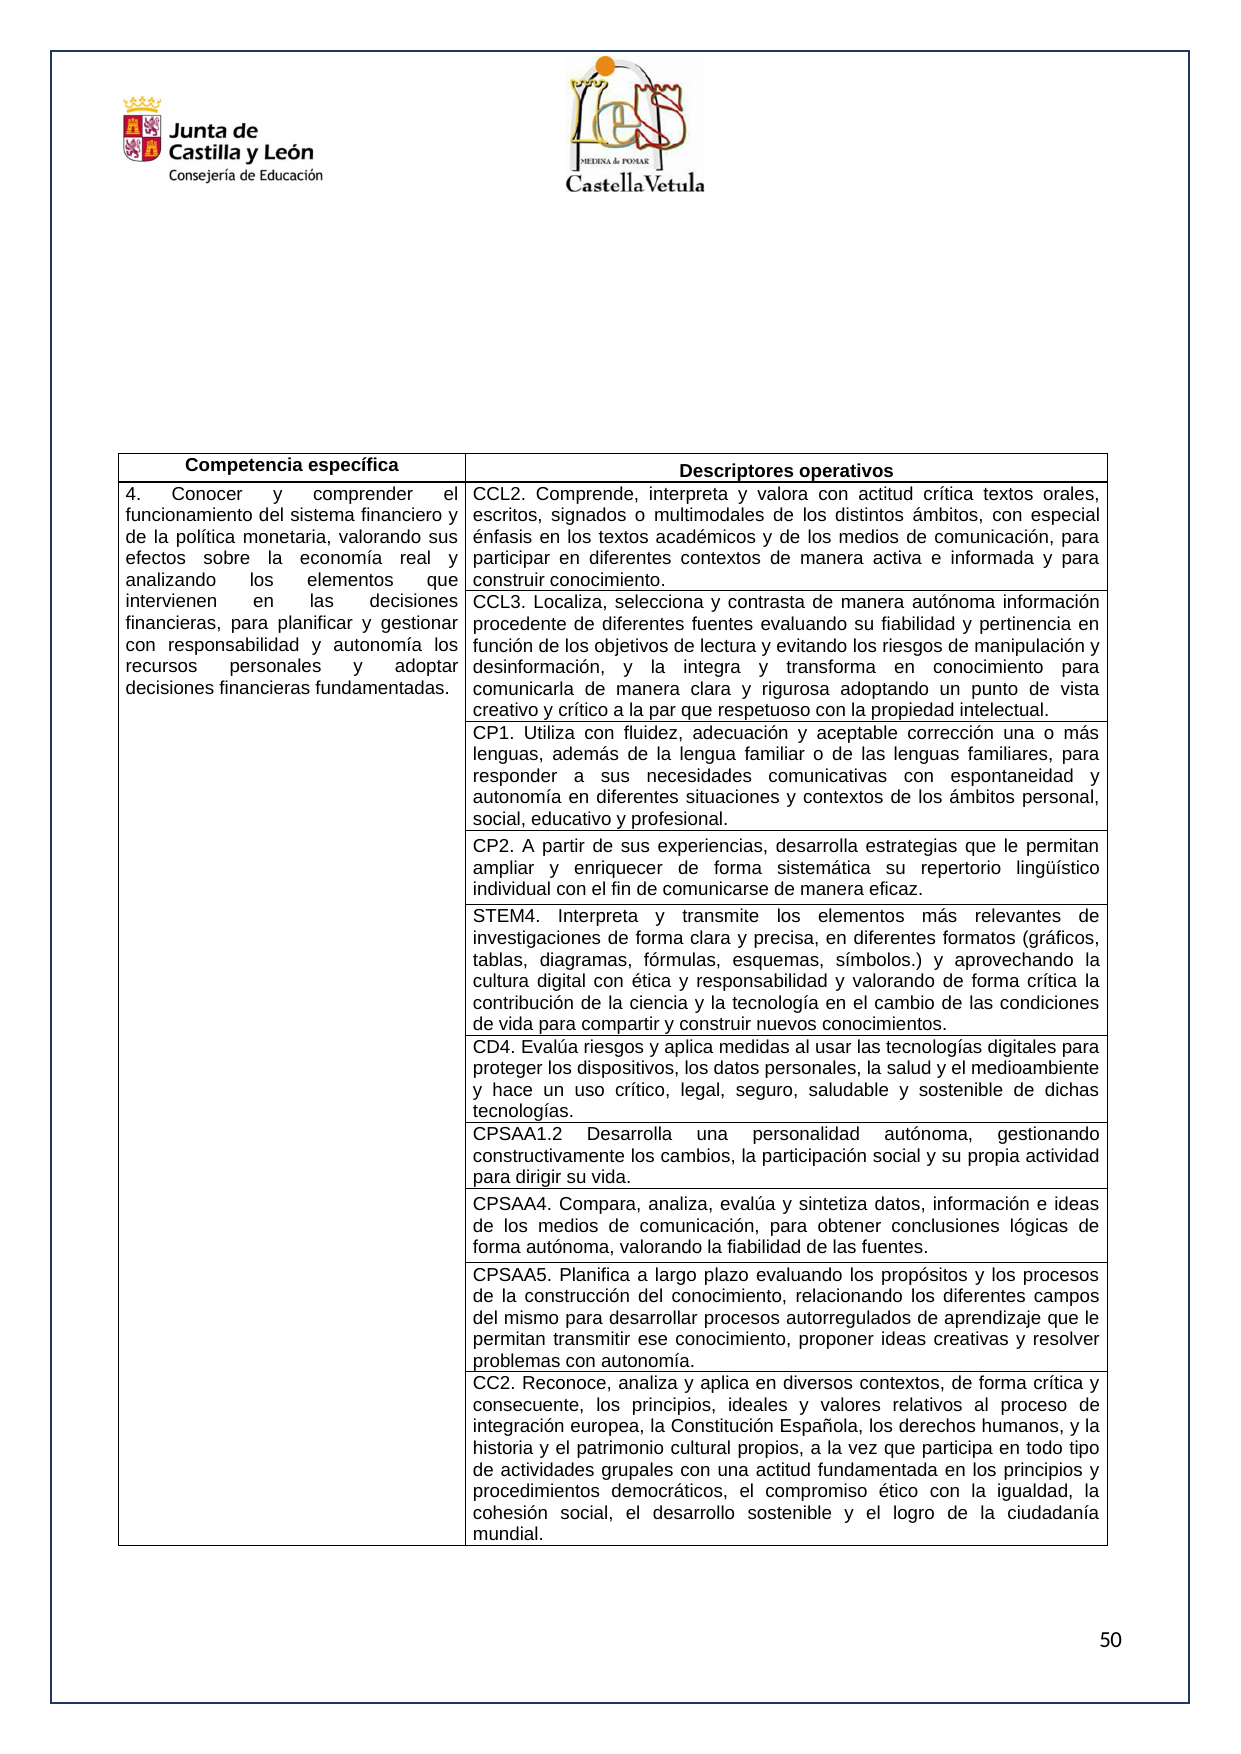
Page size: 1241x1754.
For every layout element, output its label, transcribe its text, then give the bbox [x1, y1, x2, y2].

table_cell CD4. Evalúa riesgos y aplica medidas al usar las tecnologías digitales para proteger los dispositivos, los datos personales, la salud y el medioambiente y hace un uso crítico, legal, seguro, saludable y sostenible de dichas tecnologías. [466, 1036, 1107, 1122]
table_cell CCL3. Localiza, selecciona y contrasta de manera autónoma información procedente de diferentes fuentes evaluando su fiabilidad y pertinencia en función de los objetivos de lectura y evitando los riesgos de manipulación y desinformación, y la integra y transforma en conocimiento para comunicarla de manera clara y rigurosa adoptando un punto de vista creativo y crítico a la par que respetuoso con la propiedad intelectual. [466, 591, 1107, 721]
table_cell CPSAA4. Compara, analiza, evalúa y sintetiza datos, información e ideas de los medios de comunicación, para obtener conclusiones lógicas de forma autónoma, valorando la fiabilidad de las fuentes. [466, 1189, 1107, 1262]
picture [118, 84, 330, 188]
table_cell STEM4. Interpreta y transmite los elementos más relevantes de investigaciones de forma clara y precisa, en diferentes formatos (gráficos, tablas, diagramas, fórmulas, esquemas, símbolos.) y aprovechando la cultura digital con ética y responsabilidad y valorando de forma crítica la contribución de la ciencia y la tecnología en el cambio de las condiciones de vida para compartir y construir nuevos conocimientos. [466, 905, 1107, 1034]
table_cell CPSAA1.2 Desarrolla una personalidad autónoma, gestionando constructivamente los cambios, la participación social y su propia actividad para dirigir su vida. [466, 1123, 1107, 1188]
table_header Competencia específica [119, 454, 465, 481]
table_cell CPSAA5. Planifica a largo plazo evaluando los propósitos y los procesos de la construcción del conocimiento, relacionando los diferentes campos del mismo para desarrollar procesos autorregulados de aprendizaje que le permitan transmitir ese conocimiento, proponer ideas creativas y resolver problemas con autonomía. [466, 1263, 1107, 1371]
picture [565, 56, 705, 192]
table_cell 4. Conocer y comprender el funcionamiento del sistema financiero y de la política monetaria, valorando sus efectos sobre la economía real y analizando los elementos que intervienen en las decisiones financieras, para planificar y gestionar con responsabilidad y autonomía los recursos personales y adoptar decisiones financieras fundamentadas. [119, 483, 465, 1545]
table_cell CCL2. Comprende, interpreta y valora con actitud crítica textos orales, escritos, signados o multimodales de los distintos ámbitos, con especial énfasis en los textos académicos y de los medios de comunicación, para participar en diferentes contextos de manera activa e informada y para construir conocimiento. [466, 483, 1107, 590]
table_cell CP1. Utiliza con fluidez, adecuación y aceptable corrección una o más lenguas, además de la lengua familiar o de las lenguas familiares, para responder a sus necesidades comunicativas con espontaneidad y autonomía en diferentes situaciones y contextos de los ámbitos personal, social, educativo y profesional. [466, 722, 1107, 829]
table_header Descriptores operativos [466, 454, 1107, 481]
table_cell CC2. Reconoce, analiza y aplica en diversos contextos, de forma crítica y consecuente, los principios, ideales y valores relativos al proceso de integración europea, la Constitución Española, los derechos humanos, y la historia y el patrimonio cultural propios, a la vez que participa en todo tipo de actividades grupales con una actitud fundamentada en los principios y procedimientos democráticos, el compromiso ético con la igualdad, la cohesión social, el desarrollo sostenible y el logro de la ciudadanía mundial. [466, 1372, 1107, 1545]
table_cell CP2. A partir de sus experiencias, desarrolla estrategias que le permitan ampliar y enriquecer de forma sistemática su repertorio lingüístico individual con el fin de comunicarse de manera eficaz. [466, 831, 1107, 904]
